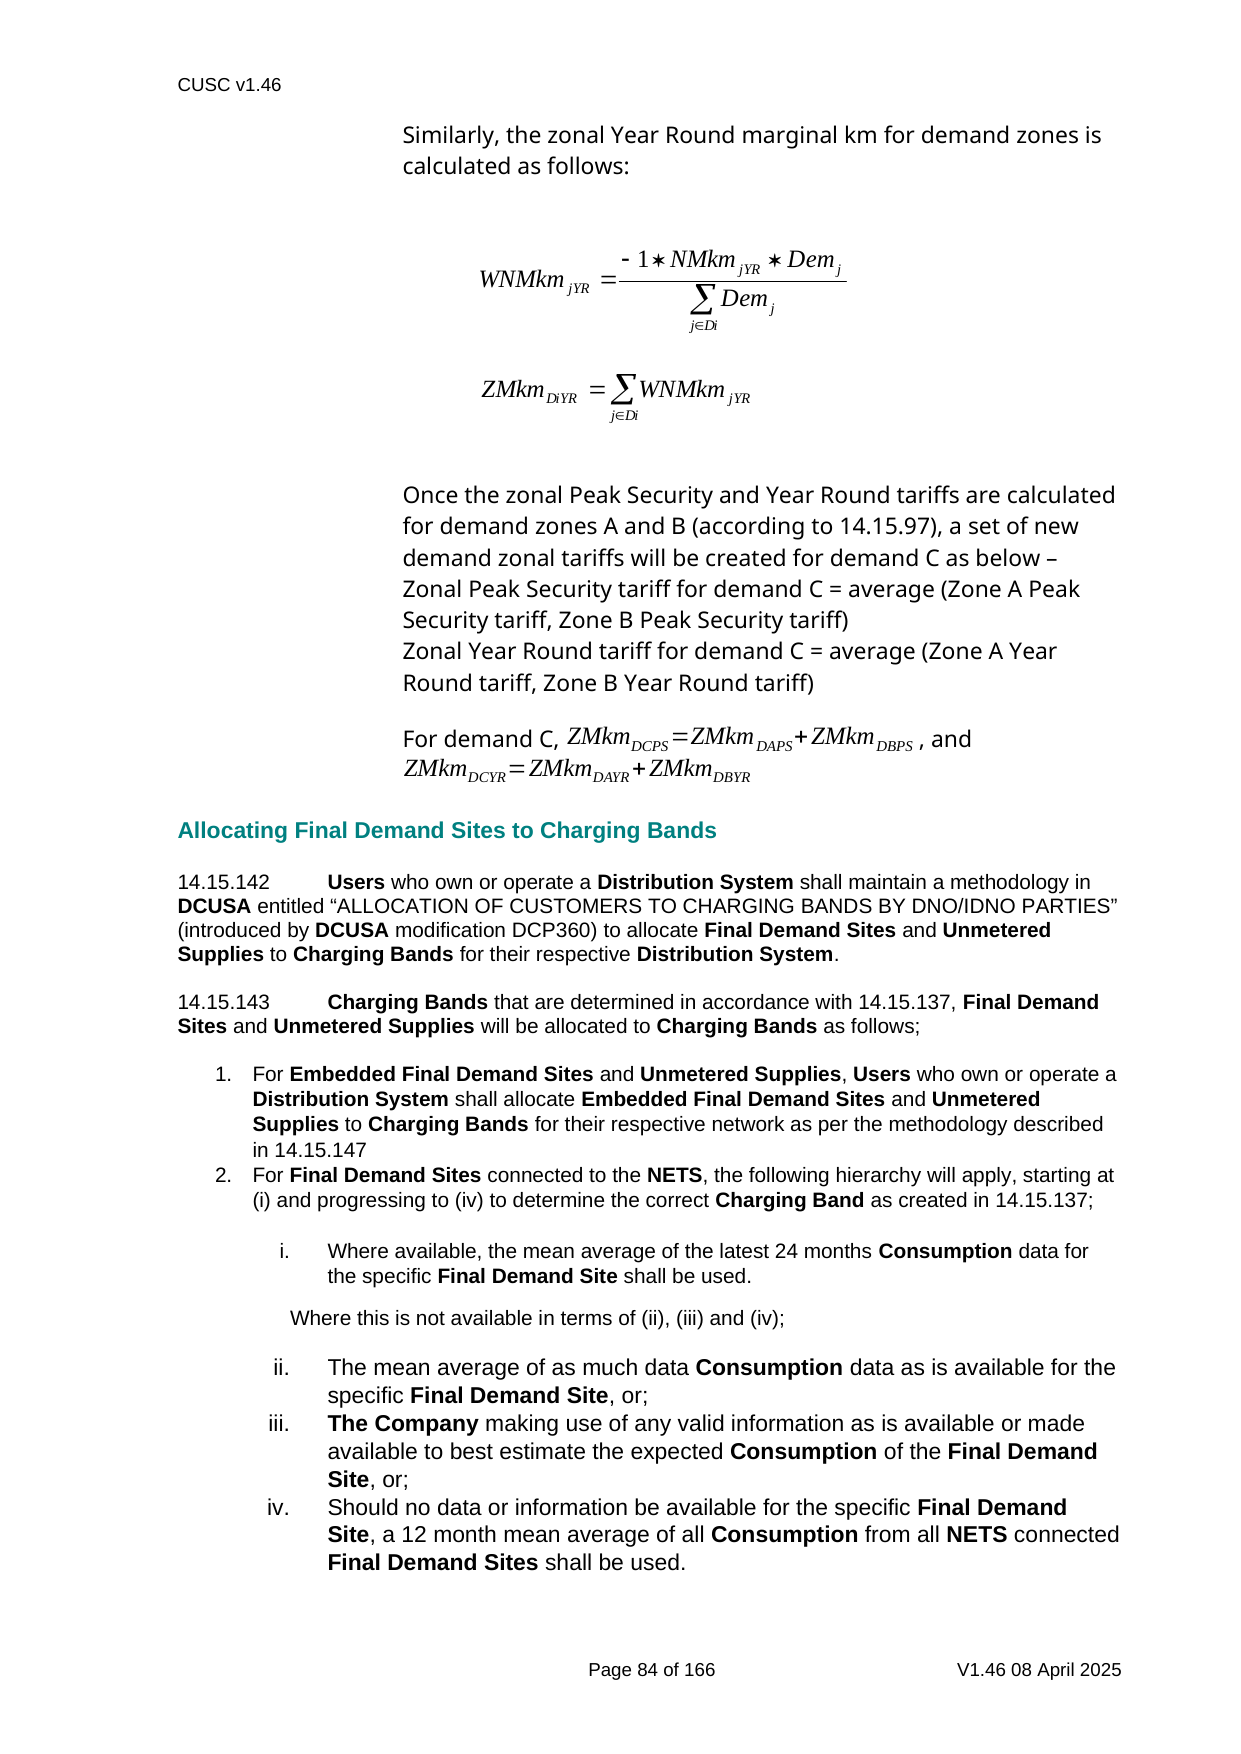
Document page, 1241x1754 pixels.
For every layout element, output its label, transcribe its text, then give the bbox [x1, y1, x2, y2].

list The mean average of as much data Consumption data as is available for the specific Final Demand Site, or; [290, 1354, 1121, 1408]
text Zonal Year Round tariff for demand C = average (Zone A Year Round tariff, Zone B Year Round tariff) [402, 635, 1121, 698]
text Once the zonal Peak Security and Year Round tariffs are calculated for demand zones A and B (according to 14.15.97), a set of new demand zonal tariffs will be created for demand C as below – [402, 479, 1121, 573]
text Where this is not available in terms of (ii), (iii) and (iv); [290, 1306, 1121, 1330]
list For Embedded Final Demand Sites and Unmetered Supplies, Users who own or operate a Distribution System shall allocate Embedded Final Demand Sites and Unmetered Supplies to Charging Bands for their respective network as per the methodology described in 14.15.147 [215, 1061, 1121, 1161]
text Zonal Peak Security tariff for demand C = average (Zone A Peak Security tariff, Zone B Peak Security tariff) [402, 573, 1121, 635]
list Should no data or information be available for the specific Final Demand Site, a 12 month mean average of all Consumption from all NETS connected Final Demand Sites shall be used. [290, 1493, 1121, 1576]
subtitle Allocating Final Demand Sites to Charging Bands [177, 817, 1121, 843]
text For demand C, , and [402, 723, 1121, 786]
text 14.15.142 Users who own or operate a Distribution System shall maintain a methodology in DCUSA entitled “ALLOCATION OF CUSTOMERS TO CHARGING BANDS BY DNO/IDNO PARTIES” (introduced by DCUSA modification DCP360) to allocate Final Demand Sites and Unmetered Supplies to Charging Bands for their respective Distribution System. [177, 870, 1121, 966]
text 14.15.143 Charging Bands that are determined in accordance with 14.15.137, Final Demand Sites and Unmetered Supplies will be allocated to Charging Bands as follows; [177, 989, 1121, 1037]
list For Final Demand Sites connected to the NETS, the following hierarchy will apply, starting at (i) and progressing to (iv) to determine the correct Charging Band as created in 14.15.137; [215, 1163, 1121, 1212]
text Similarly, the zonal Year Round marginal km for demand zones is calculated as follows: [402, 119, 1121, 181]
list Where available, the mean average of the latest 24 months Consumption data for the specific Final Demand Site shall be used. [290, 1239, 1121, 1288]
list The Company making use of any valid information as is available or made available to best estimate the expected Consumption of the Final Demand Site, or; [290, 1410, 1121, 1492]
